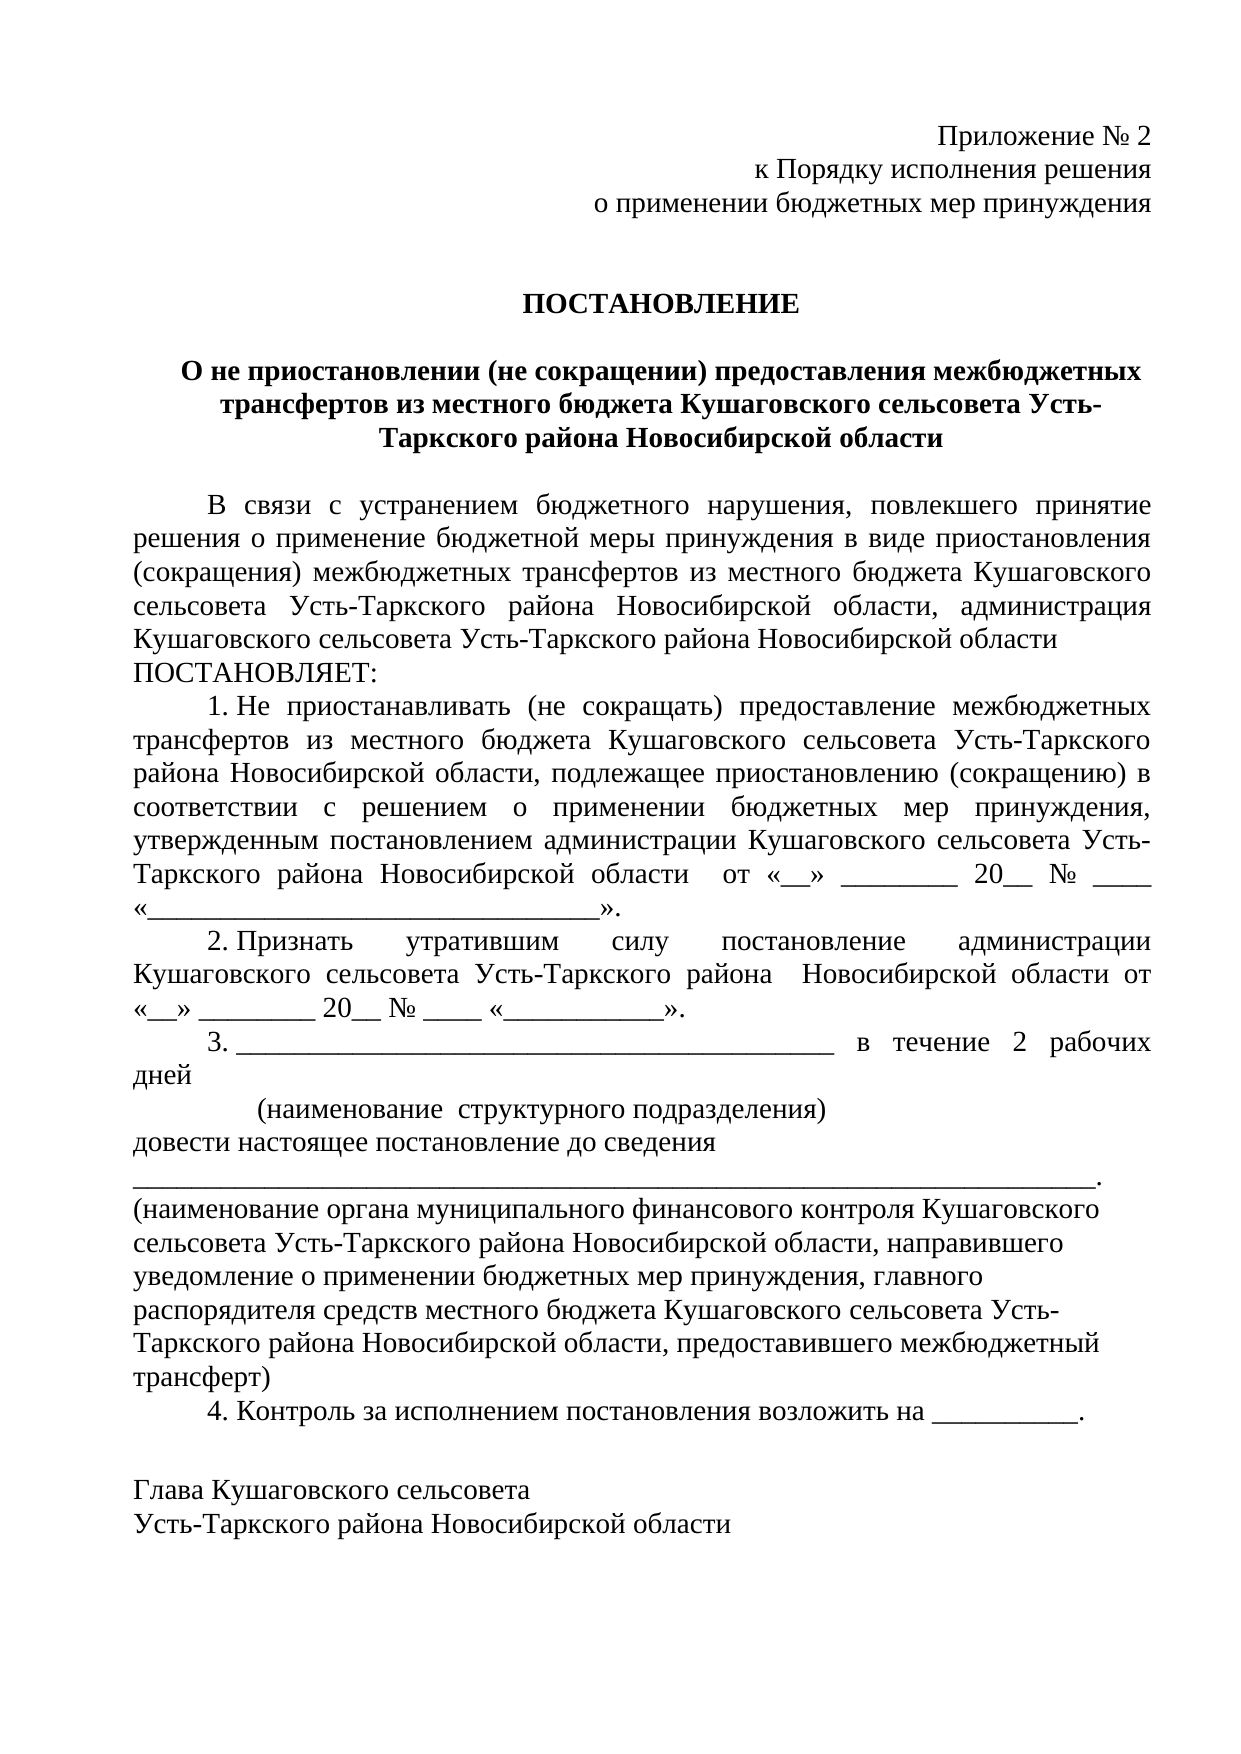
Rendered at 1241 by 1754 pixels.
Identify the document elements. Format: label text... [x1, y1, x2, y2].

text ПОСТАНОВЛЯЕТ: [133, 655, 1152, 688]
text (наименование структурного подразделения) [133, 1091, 1152, 1124]
text 1. Не приостанавливать (не сокращать) предоставление межбюджетных трансфертов из местного бюджета Кушаговского сельсовета Усть-Таркского района Новосибирской области, подлежащее приостановлению (сокращению) в соответствии с решением о применении бюджетных мер принуждения, утвержденным постановлением администрации Кушаговского сельсовета Усть-Таркского района Новосибирской области от «__» ________ 20__ № ____ «_______________________________». [133, 688, 1152, 923]
text Глава Кушаговского сельсовета [133, 1472, 1152, 1506]
text __________________________________________________________________. [133, 1158, 1152, 1191]
text 4. Контроль за исполнением постановления возложить на __________. [133, 1393, 1152, 1426]
text довести настоящее постановление до сведения [133, 1124, 1152, 1158]
text ПОСТАНОВЛЕНИЕ [170, 286, 1152, 319]
text 2. Признать утратившим силу постановление администрации Кушаговского сельсовета Усть-Таркского района Новосибирской области от «__» ________ 20__ № ____ «___________». [133, 923, 1152, 1024]
text о применении бюджетных мер принуждения [133, 185, 1152, 219]
text О не приостановлении (не сокращении) предоставления межбюджетных трансфертов из местного бюджета Кушаговского сельсовета Усть-Таркского района Новосибирской области [170, 353, 1152, 453]
text Усть-Таркского района Новосибирской области [133, 1506, 1152, 1539]
text (наименование органа муниципального финансового контроля Кушаговского сельсовета Усть-Таркского района Новосибирской области, направившего уведомление о применении бюджетных мер принуждения, главного распорядителя средств местного бюджета Кушаговского сельсовета Усть-Таркского района Новосибирской области, предоставившего межбюджетный трансферт) [133, 1191, 1152, 1393]
text В связи с устранением бюджетного нарушения, повлекшего принятие решения о применение бюджетной меры принуждения в виде приостановления (сокращения) межбюджетных трансфертов из местного бюджета Кушаговского сельсовета Усть-Таркского района Новосибирской области, администрация Кушаговского сельсовета Усть-Таркского района Новосибирской области [133, 487, 1152, 655]
text 3. _________________________________________ в течение 2 рабочих дней [133, 1024, 1152, 1091]
text к Порядку исполнения решения [133, 152, 1152, 185]
text Приложение № 2 [133, 118, 1152, 152]
